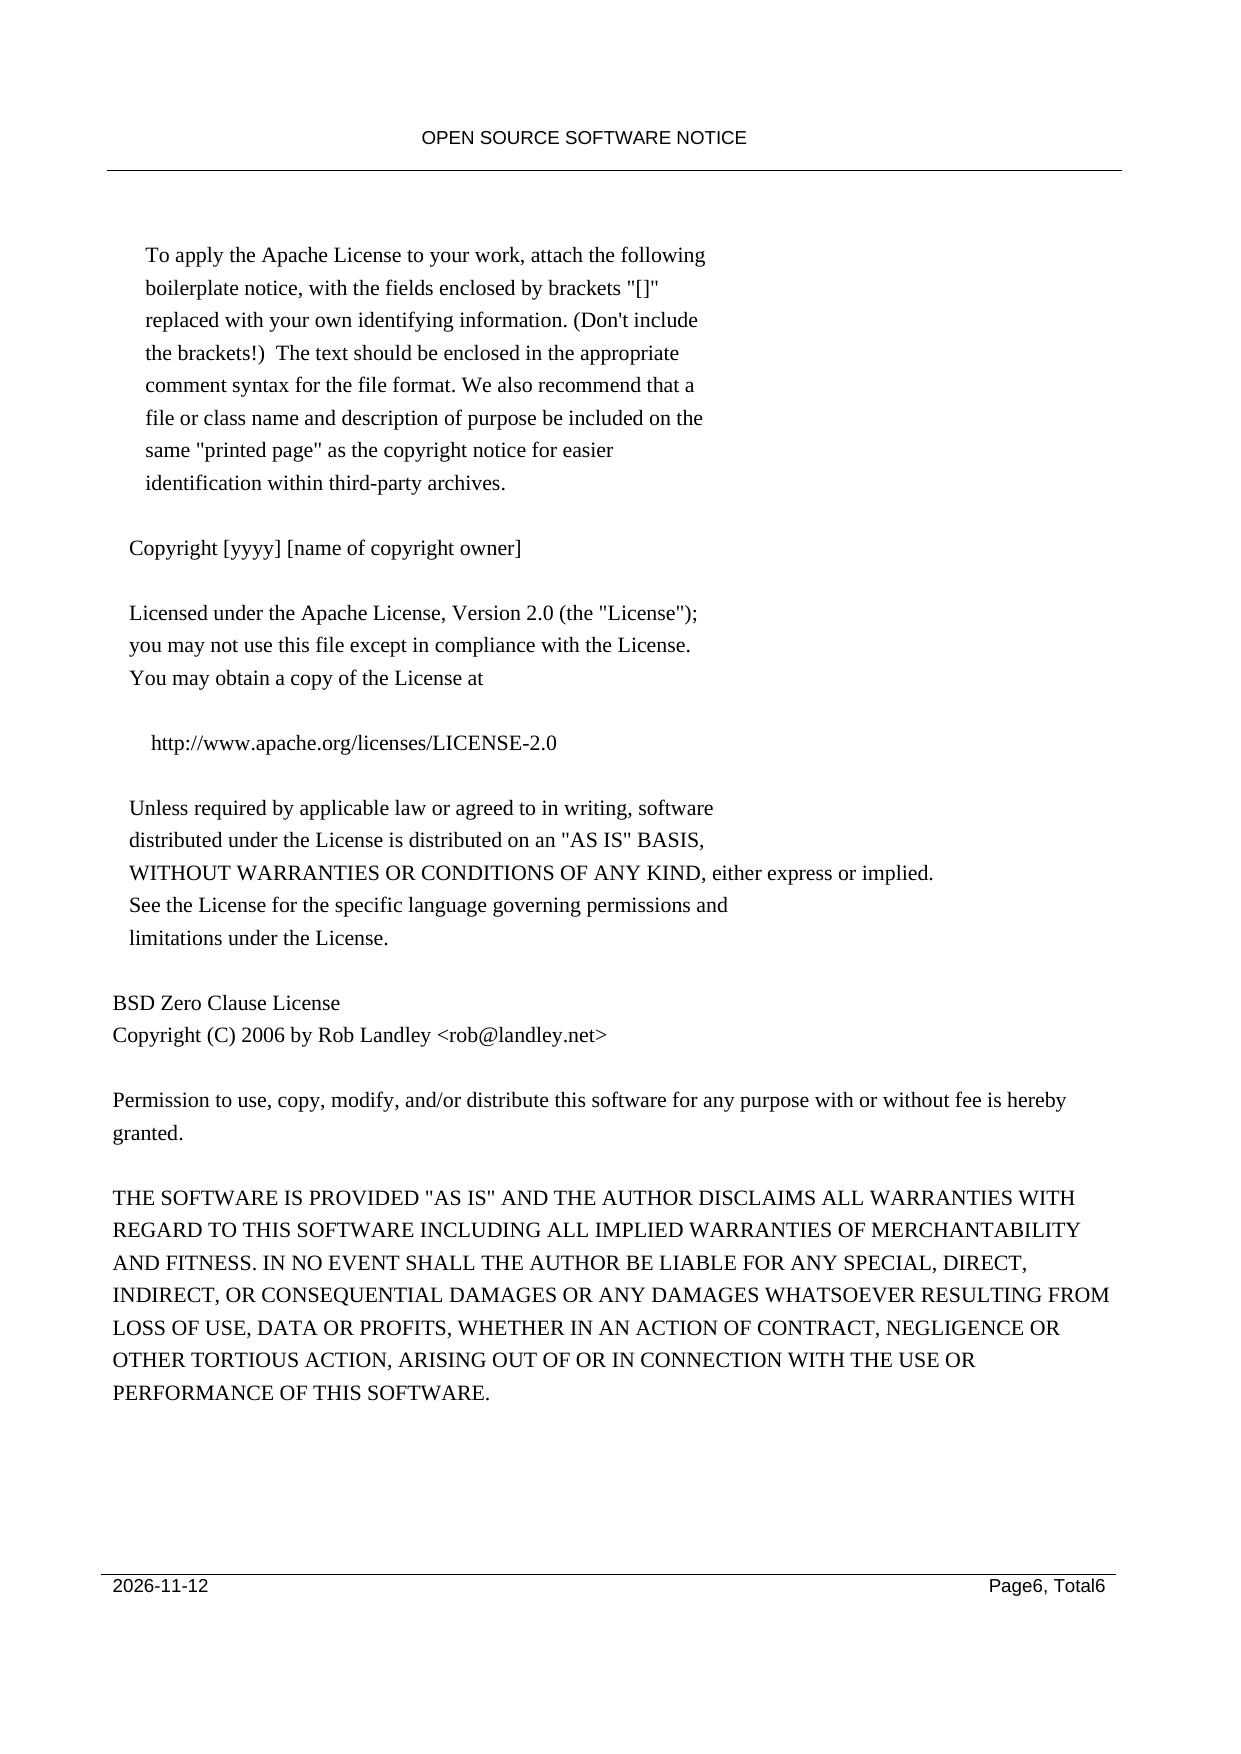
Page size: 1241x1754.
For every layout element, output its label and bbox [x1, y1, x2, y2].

text [112, 206, 1128, 1441]
